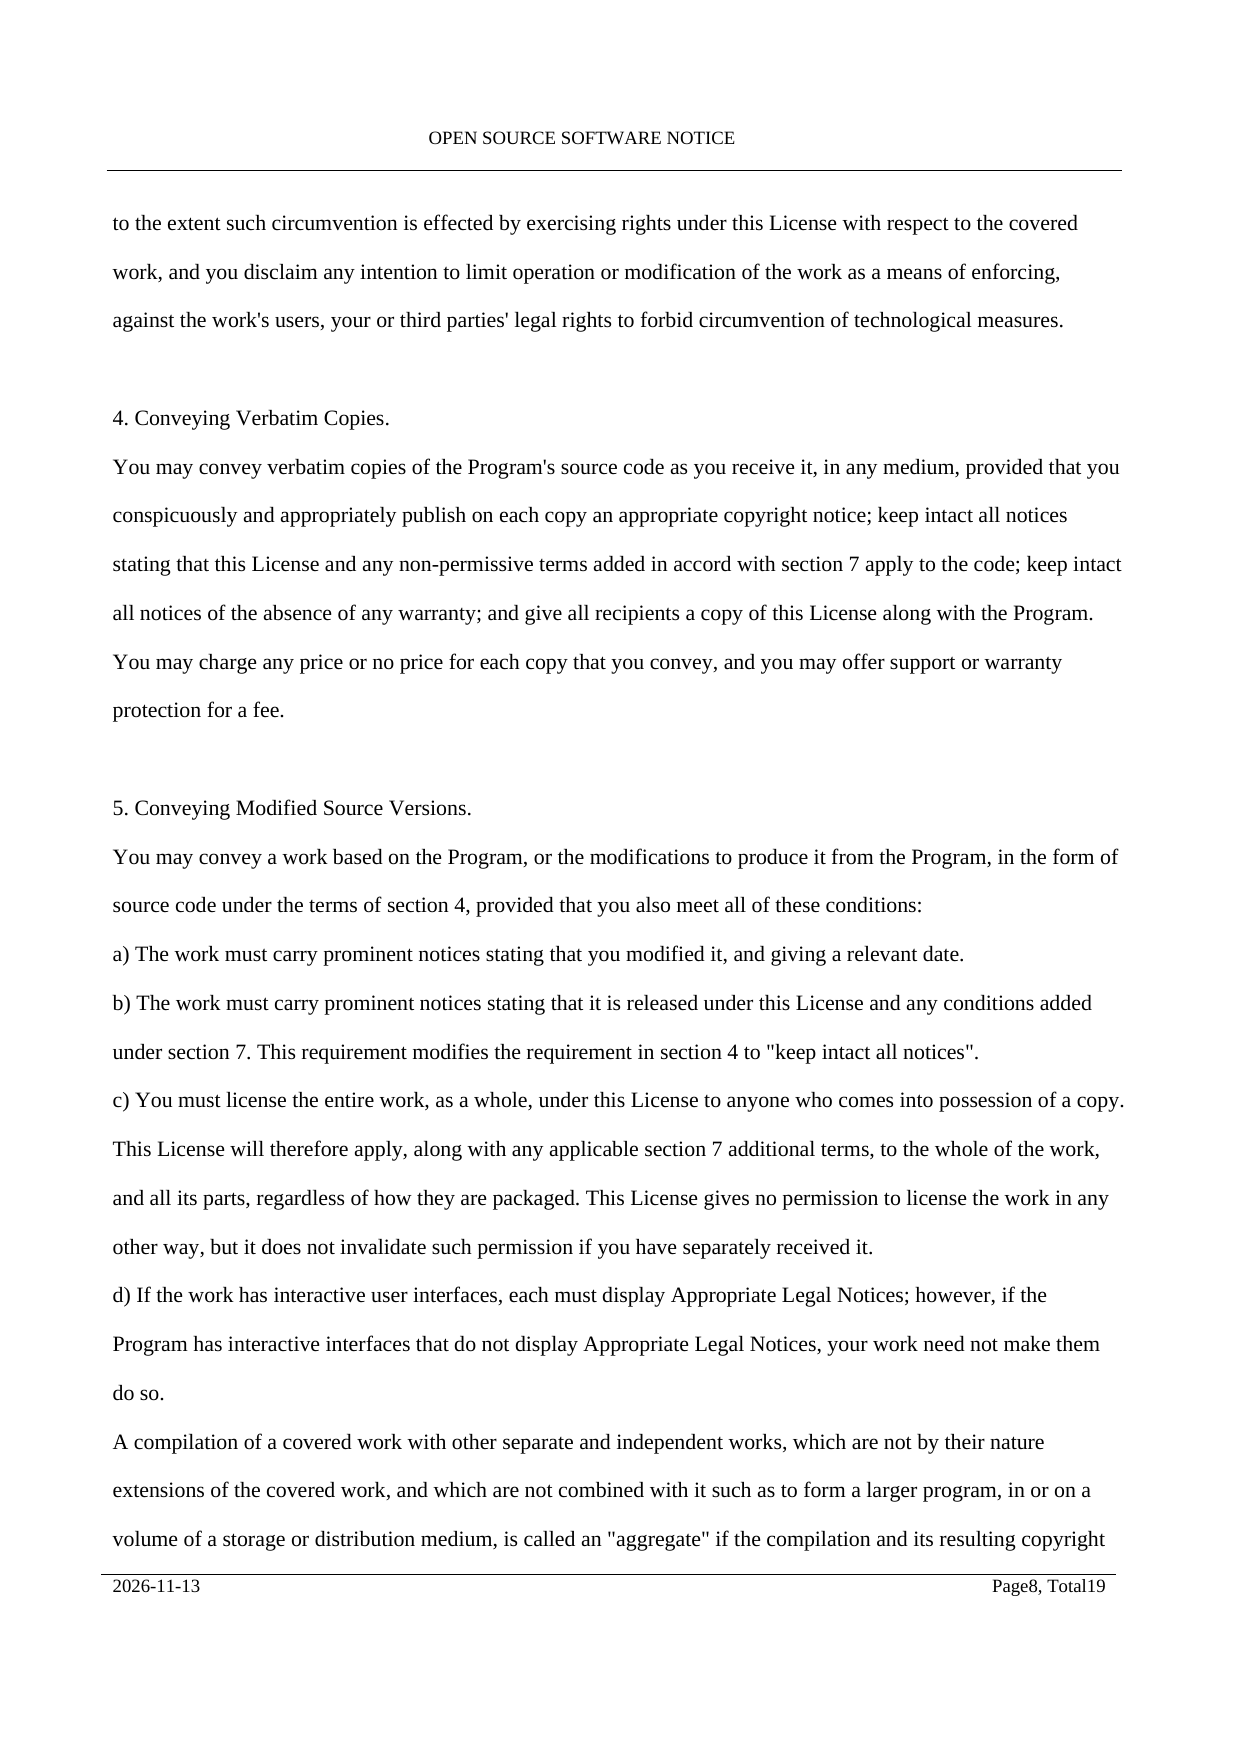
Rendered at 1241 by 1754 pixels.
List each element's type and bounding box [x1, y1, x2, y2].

text [112, 206, 1128, 1555]
